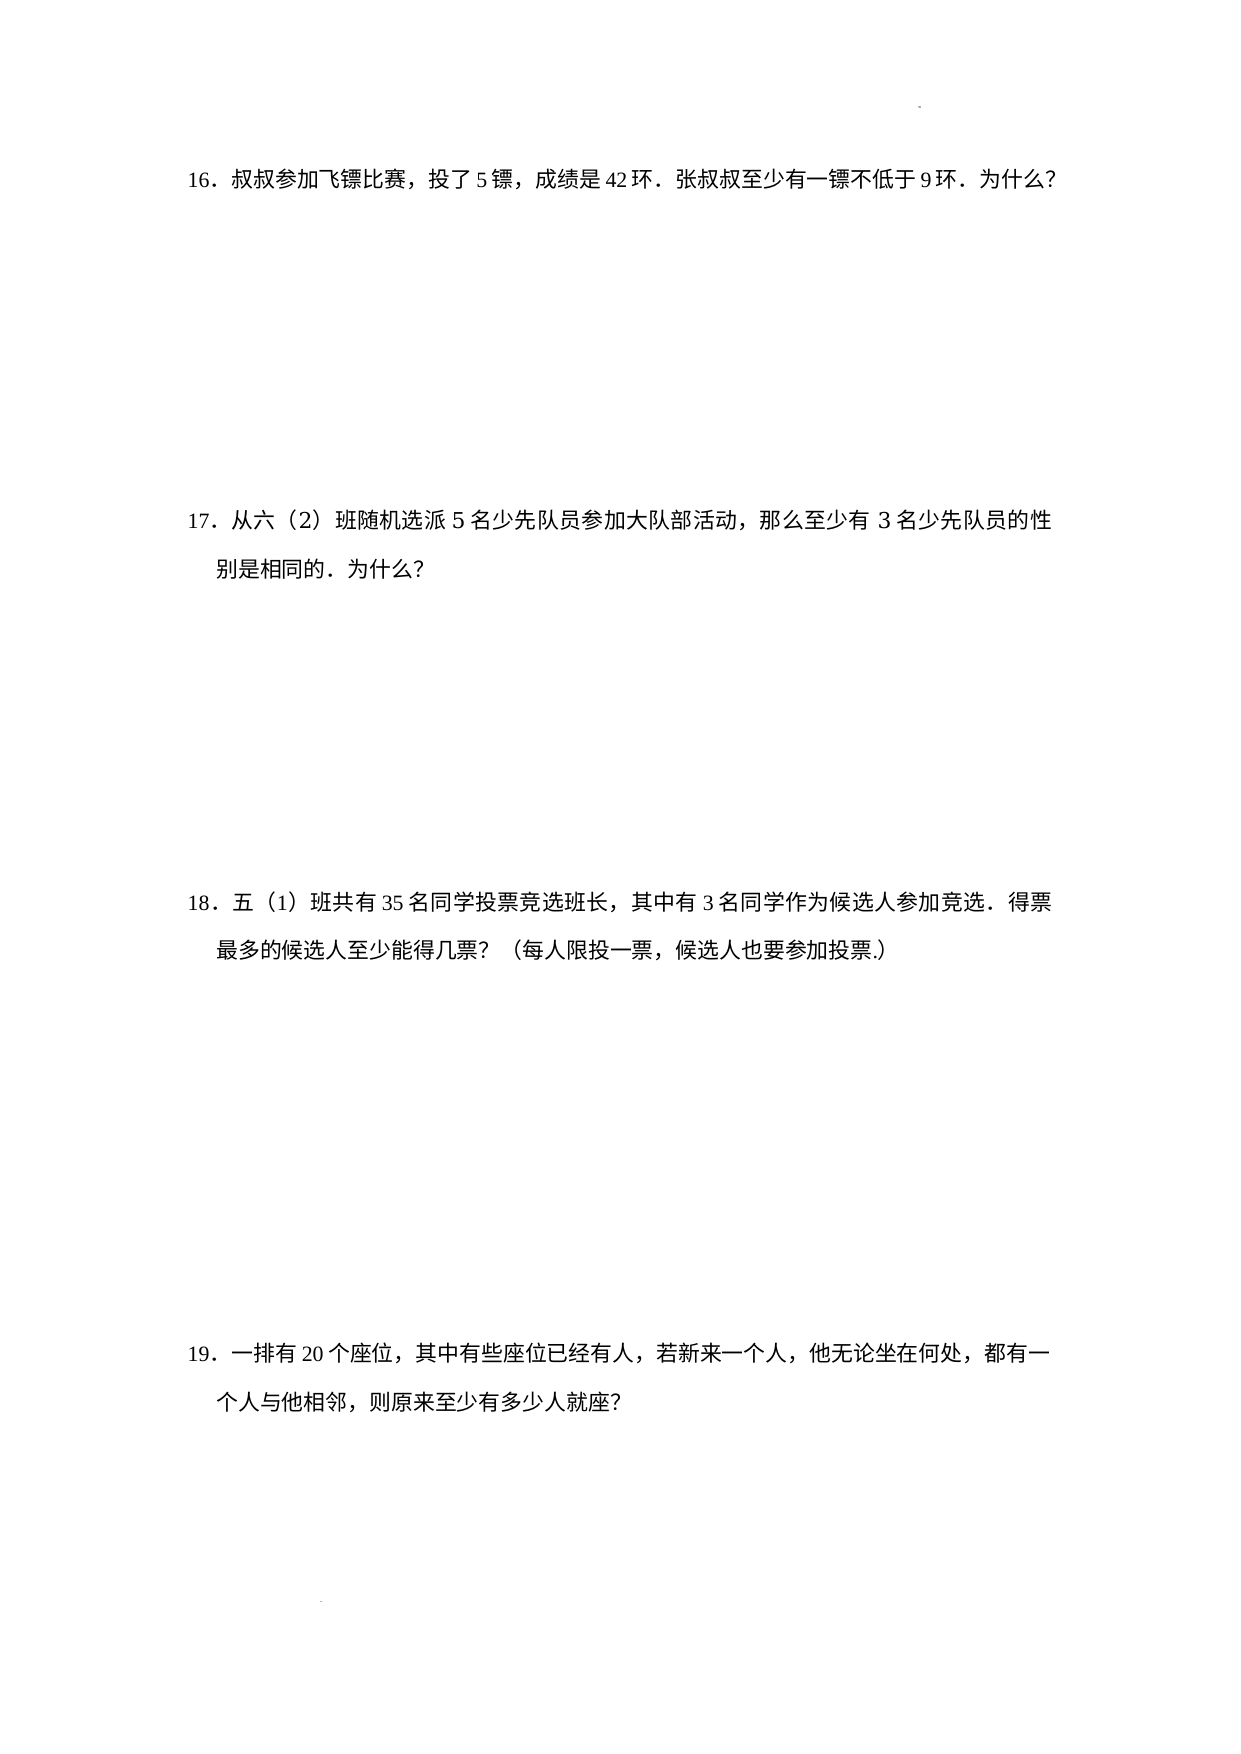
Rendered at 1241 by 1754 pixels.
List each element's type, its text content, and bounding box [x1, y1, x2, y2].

list 从六（2）班随机选派5名少先队员参加大队部活动，那么至少有3名少先队员的性别是相同的．为什么？ [187, 503, 1053, 584]
list 叔叔参加飞镖比赛，投了5镖，成绩是42环．张叔叔至少有一镖不低于9环．为什么？ [187, 162, 1053, 194]
text 19．一排有20个座位，其中有些座位已经有人，若新来一个人，他无论坐在何处，都有一个人与他相邻，则原来至少有多少人就座？ [187, 1336, 1053, 1417]
text 18．五（1）班共有35名同学投票竞选班长，其中有3名同学作为候选人参加竞选．得票最多的候选人至少能得几票？（每人限投一票，候选人也要参加投票.） [187, 884, 1053, 966]
